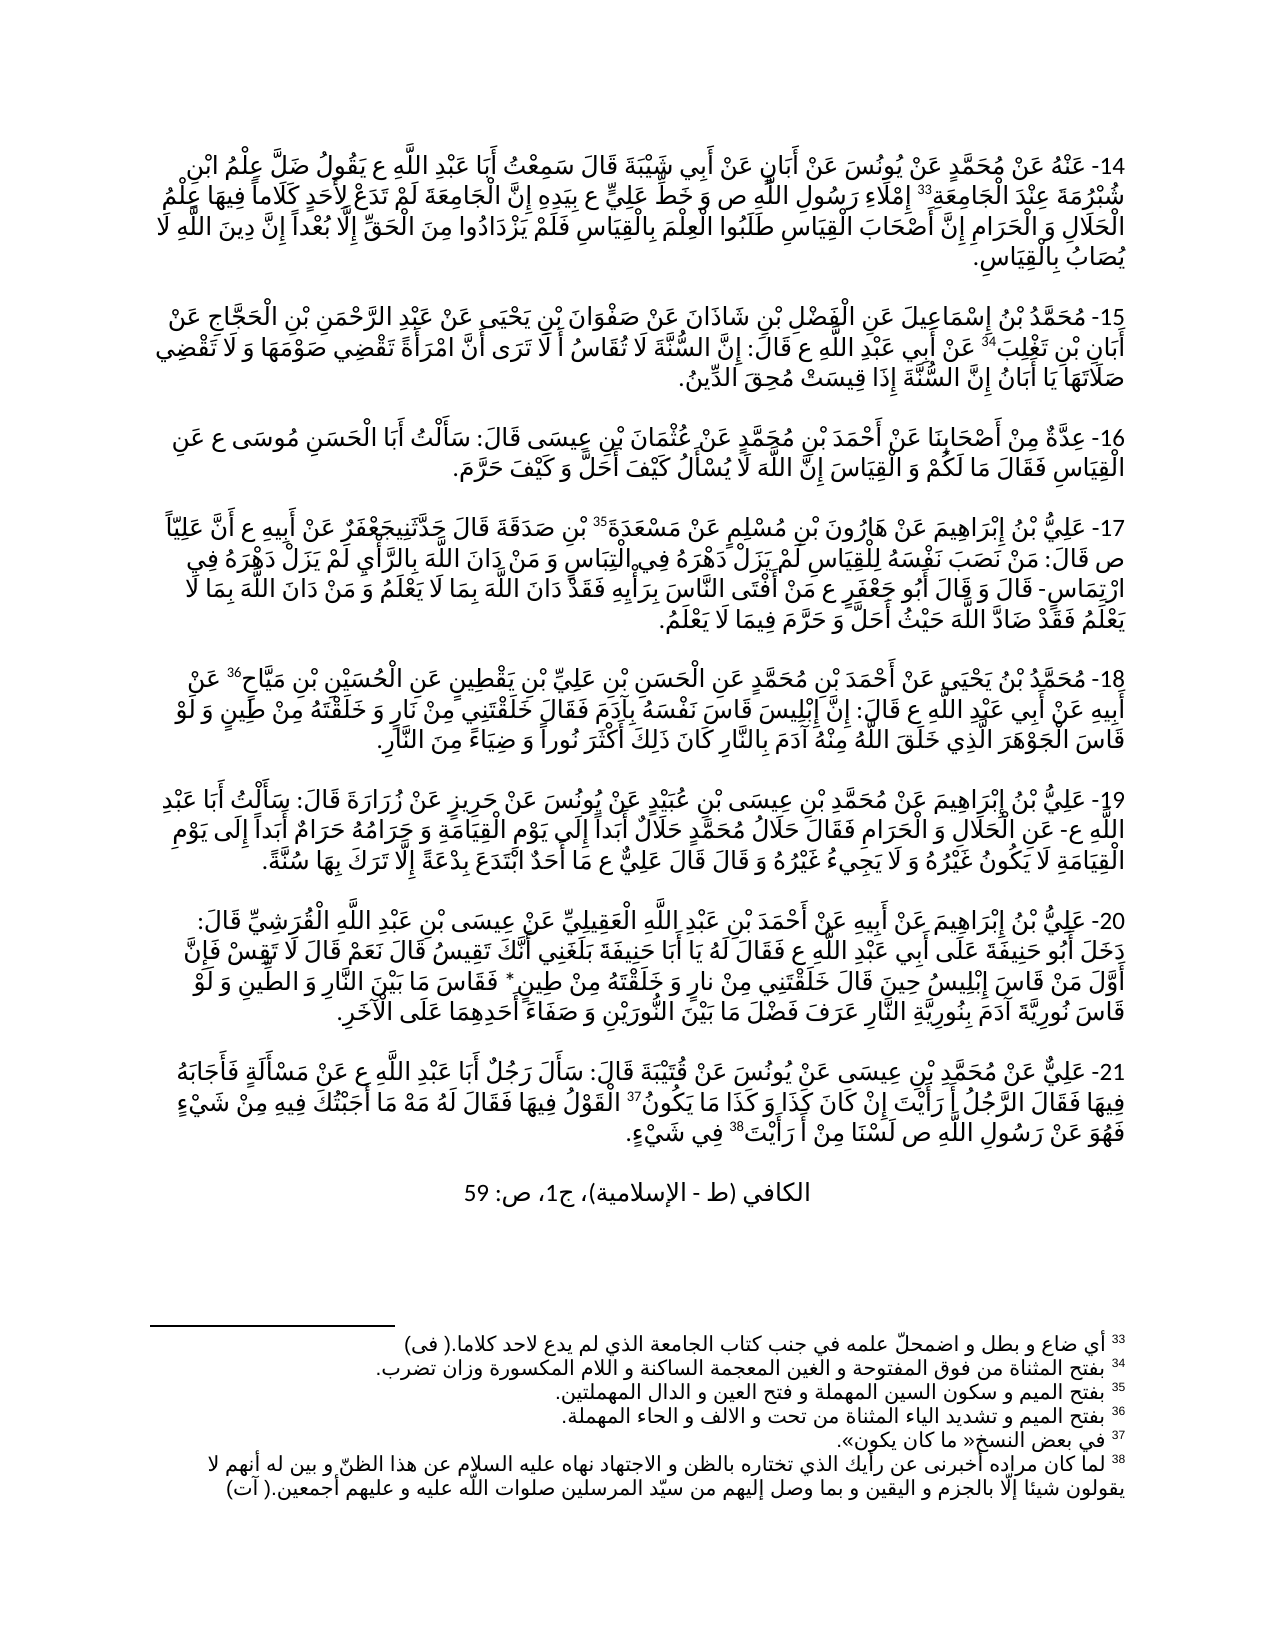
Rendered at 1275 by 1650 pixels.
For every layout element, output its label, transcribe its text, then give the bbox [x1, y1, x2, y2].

text 20- عَلِيُّ بْنُ إِبْرَاهِيمَ عَنْ أَبِيهِ عَنْ أَحْمَدَ بْنِ عَبْدِ اللَّهِ الْعَقِيلِيِّ عَنْ عِيسَى بْنِ عَبْدِ اللَّهِ الْقُرَشِيِّ قَالَ: دَخَلَ أَبُو حَنِيفَةَ عَلَى أَبِي عَبْدِ اللَّهِ ع فَقَالَ لَهُ يَا أَبَا حَنِيفَةَ بَلَغَنِي أَنَّكَ تَقِيسُ قَالَ نَعَمْ قَالَ لَا تَقِسْ فَإِنَّ أَوَّلَ مَنْ قَاسَ إِبْلِيسُ حِينَ قَالَ‏ خَلَقْتَنِي مِنْ نارٍ وَ خَلَقْتَهُ مِنْ طِينٍ* فَقَاسَ مَا بَيْنَ النَّارِ وَ الطِّينِ وَ لَوْ قَاسَ نُورِيَّةَ آدَمَ بِنُورِيَّةِ النَّارِ عَرَفَ فَضْلَ مَا بَيْنَ النُّورَيْنِ وَ صَفَاءَ أَحَدِهِمَا عَلَى الْآخَرِ. [150, 905, 1125, 1027]
text 14- عَنْهُ عَنْ مُحَمَّدٍ عَنْ يُونُسَ عَنْ أَبَانٍ عَنْ أَبِي شَيْبَةَ قَالَ سَمِعْتُ أَبَا عَبْدِ اللَّهِ ع يَقُولُ‏ ضَلَّ عِلْمُ ابْنِ شُبْرُمَةَ عِنْدَ الْجَامِعَةِ إِمْلَاءِ رَسُولِ اللَّهِ ص وَ خَطِّ عَلِيٍّ ع بِيَدِهِ إِنَّ الْجَامِعَةَ لَمْ تَدَعْ لِأَحَدٍ كَلَاماً فِيهَا عِلْمُ الْحَلَالِ وَ الْحَرَامِ إِنَّ أَصْحَابَ الْقِيَاسِ طَلَبُوا الْعِلْمَ بِالْقِيَاسِ فَلَمْ يَزْدَادُوا مِنَ الْحَقِّ إِلَّا بُعْداً إِنَّ دِينَ اللَّهِ لَا يُصَابُ بِالْقِيَاسِ. [150, 150, 1125, 272]
text 15- مُحَمَّدُ بْنُ إِسْمَاعِيلَ عَنِ الْفَضْلِ بْنِ شَاذَانَ عَنْ صَفْوَانَ بْنِ يَحْيَى عَنْ عَبْدِ الرَّحْمَنِ بْنِ الْحَجَّاجِ عَنْ أَبَانِ بْنِ تَغْلِبَ‏ عَنْ أَبِي عَبْدِ اللَّهِ ع قَالَ: إِنَّ السُّنَّةَ لَا تُقَاسُ أَ لَا تَرَى أَنَّ امْرَأَةً تَقْضِي صَوْمَهَا وَ لَا تَقْضِي صَلَاتَهَا يَا أَبَانُ إِنَّ السُّنَّةَ إِذَا قِيسَتْ مُحِقَ الدِّينُ. [150, 301, 1125, 393]
text 16- عِدَّةٌ مِنْ أَصْحَابِنَا عَنْ أَحْمَدَ بْنِ مُحَمَّدٍ عَنْ عُثْمَانَ بْنِ عِيسَى قَالَ: سَأَلْتُ أَبَا الْحَسَنِ مُوسَى ع عَنِ الْقِيَاسِ فَقَالَ مَا لَكُمْ وَ الْقِيَاسَ إِنَّ اللَّهَ لَا يُسْأَلُ كَيْفَ أَحَلَّ وَ كَيْفَ حَرَّمَ. [150, 422, 1125, 483]
text 19- عَلِيُّ بْنُ إِبْرَاهِيمَ عَنْ مُحَمَّدِ بْنِ عِيسَى بْنِ عُبَيْدٍ عَنْ يُونُسَ عَنْ حَرِيزٍ عَنْ زُرَارَةَ قَالَ: سَأَلْتُ أَبَا عَبْدِ اللَّهِ ع- عَنِ الْحَلَالِ وَ الْحَرَامِ فَقَالَ حَلَالُ مُحَمَّدٍ حَلَالٌ أَبَداً إِلَى يَوْمِ الْقِيَامَةِ وَ حَرَامُهُ حَرَامٌ أَبَداً إِلَى يَوْمِ الْقِيَامَةِ لَا يَكُونُ غَيْرُهُ وَ لَا يَجِي‏ءُ غَيْرُهُ وَ قَالَ قَالَ عَلِيٌّ ع مَا أَحَدٌ ابْتَدَعَ بِدْعَةً إِلَّا تَرَكَ بِهَا سُنَّةً. [150, 784, 1125, 876]
text الكافي (ط - الإسلامية)، ج‏1، ص: 59 [150, 1177, 1125, 1207]
text 17- عَلِيُّ بْنُ إِبْرَاهِيمَ عَنْ هَارُونَ بْنِ مُسْلِمٍ عَنْ مَسْعَدَةَ بْنِ صَدَقَةَ قَالَ حَدَّثَنِي‏جَعْفَرٌ عَنْ أَبِيهِ ع أَنَّ عَلِيّاً ص قَالَ: مَنْ نَصَبَ نَفْسَهُ لِلْقِيَاسِ لَمْ يَزَلْ دَهْرَهُ فِي الْتِبَاسٍ وَ مَنْ دَانَ اللَّهَ بِالرَّأْيِ لَمْ يَزَلْ دَهْرَهُ فِي ارْتِمَاسٍ- قَالَ وَ قَالَ أَبُو جَعْفَرٍ ع مَنْ أَفْتَى النَّاسَ بِرَأْيِهِ فَقَدْ دَانَ اللَّهَ بِمَا لَا يَعْلَمُ وَ مَنْ دَانَ اللَّهَ بِمَا لَا يَعْلَمُ فَقَدْ ضَادَّ اللَّهَ حَيْثُ أَحَلَّ وَ حَرَّمَ فِيمَا لَا يَعْلَمُ. [150, 512, 1125, 634]
text 21- عَلِيٌّ عَنْ مُحَمَّدِ بْنِ عِيسَى عَنْ يُونُسَ عَنْ قُتَيْبَةَ قَالَ: سَأَلَ رَجُلٌ أَبَا عَبْدِ اللَّهِ ع عَنْ مَسْأَلَةٍ فَأَجَابَهُ فِيهَا فَقَالَ الرَّجُلُ أَ رَأَيْتَ إِنْ كَانَ كَذَا وَ كَذَا مَا يَكُونُ‏ الْقَوْلُ فِيهَا فَقَالَ لَهُ مَهْ مَا أَجَبْتُكَ فِيهِ مِنْ شَيْ‏ءٍ فَهُوَ عَنْ رَسُولِ اللَّهِ ص لَسْنَا مِنْ أَ رَأَيْتَ‏ فِي شَيْ‏ءٍ. [150, 1056, 1125, 1148]
text 18- مُحَمَّدُ بْنُ يَحْيَى عَنْ أَحْمَدَ بْنِ مُحَمَّدٍ عَنِ الْحَسَنِ بْنِ عَلِيِّ بْنِ يَقْطِينٍ عَنِ الْحُسَيْنِ بْنِ مَيَّاحٍ‏ عَنْ أَبِيهِ عَنْ أَبِي عَبْدِ اللَّهِ ع قَالَ: إِنَّ إِبْلِيسَ قَاسَ نَفْسَهُ بِآدَمَ فَقَالَ خَلَقْتَنِي مِنْ نَارٍ وَ خَلَقْتَهُ مِنْ طِينٍ وَ لَوْ قَاسَ الْجَوْهَرَ الَّذِي خَلَقَ اللَّهُ مِنْهُ آدَمَ بِالنَّارِ كَانَ ذَلِكَ أَكْثَرَ نُوراً وَ ضِيَاءً مِنَ النَّارِ. [150, 663, 1125, 755]
